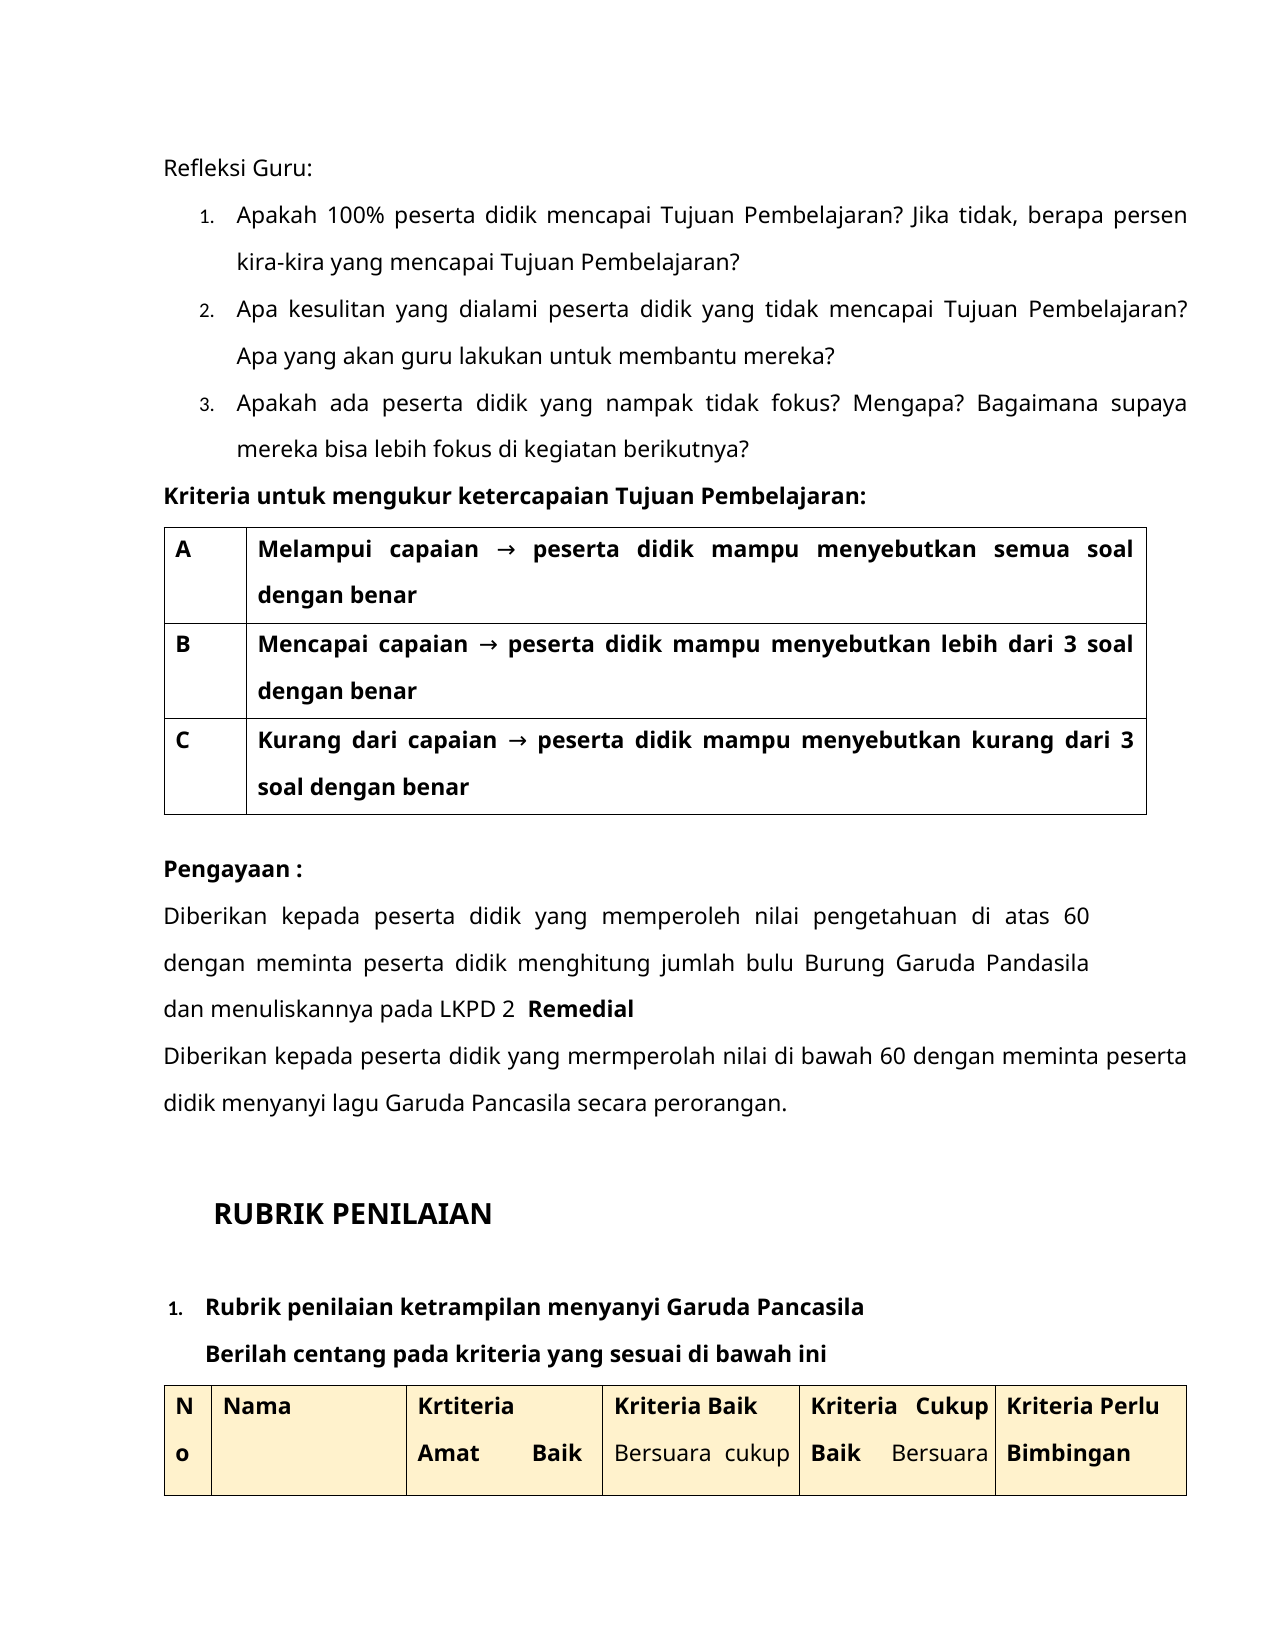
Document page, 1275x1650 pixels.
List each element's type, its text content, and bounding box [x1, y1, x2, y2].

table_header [800, 1386, 995, 1495]
table_cell B [165, 624, 246, 718]
text Kriteria untuk mengukur ketercapaian Tujuan Pembelajaran: [163, 480, 1190, 511]
table_header Nama [212, 1386, 406, 1495]
list Apa kesulitan yang dialami peserta didik yang tidak mencapai Tujuan Pembelajaran? Apa yang akan guru lakukan untuk membantu mereka? [199, 293, 1189, 371]
text Diberikan kepada peserta didik yang memperoleh nilai pengetahuan di atas 60 dengan meminta peserta didik menghitung jumlah bulu Burung Garuda Pandasila dan menuliskannya pada LKPD 2 Remedial [163, 900, 1091, 1025]
subtitle RUBRIK PENILAIAN [213, 1193, 1136, 1233]
list Rubrik penilaian ketrampilan menyanyi Garuda Pancasila [167, 1291, 1055, 1322]
text Refleksi Guru: [163, 152, 1189, 183]
table_cell Kurang dari capaian → peserta didik mampu menyebutkan kurang dari 3 soal dengan benar [247, 719, 1146, 814]
table_cell Mencapai capaian → peserta didik mampu menyebutkan lebih dari 3 soal dengan benar [247, 624, 1146, 718]
table_header Melampui capaian → peserta didik mampu menyebutkan semua soal dengan benar [247, 528, 1146, 623]
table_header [603, 1386, 799, 1495]
table_header A [165, 528, 246, 623]
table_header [407, 1386, 602, 1495]
text Pengayaan : [163, 853, 1190, 884]
table_header No [165, 1386, 211, 1495]
list Apakah 100% peserta didik mencapai Tujuan Pembelajaran? Jika tidak, berapa persen kira-kira yang mencapai Tujuan Pembelajaran? [199, 199, 1189, 277]
text Berilah centang pada kriteria yang sesuai di bawah ini [205, 1338, 1055, 1369]
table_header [996, 1386, 1186, 1495]
table_cell C [165, 719, 246, 814]
text Diberikan kepada peserta didik yang mermperolah nilai di bawah 60 dengan meminta peserta didik menyanyi lagu Garuda Pancasila secara perorangan. [163, 1040, 1189, 1118]
list Apakah ada peserta didik yang nampak tidak fokus? Mengapa? Bagaimana supaya mereka bisa lebih fokus di kegiatan berikutnya? [199, 386, 1189, 464]
